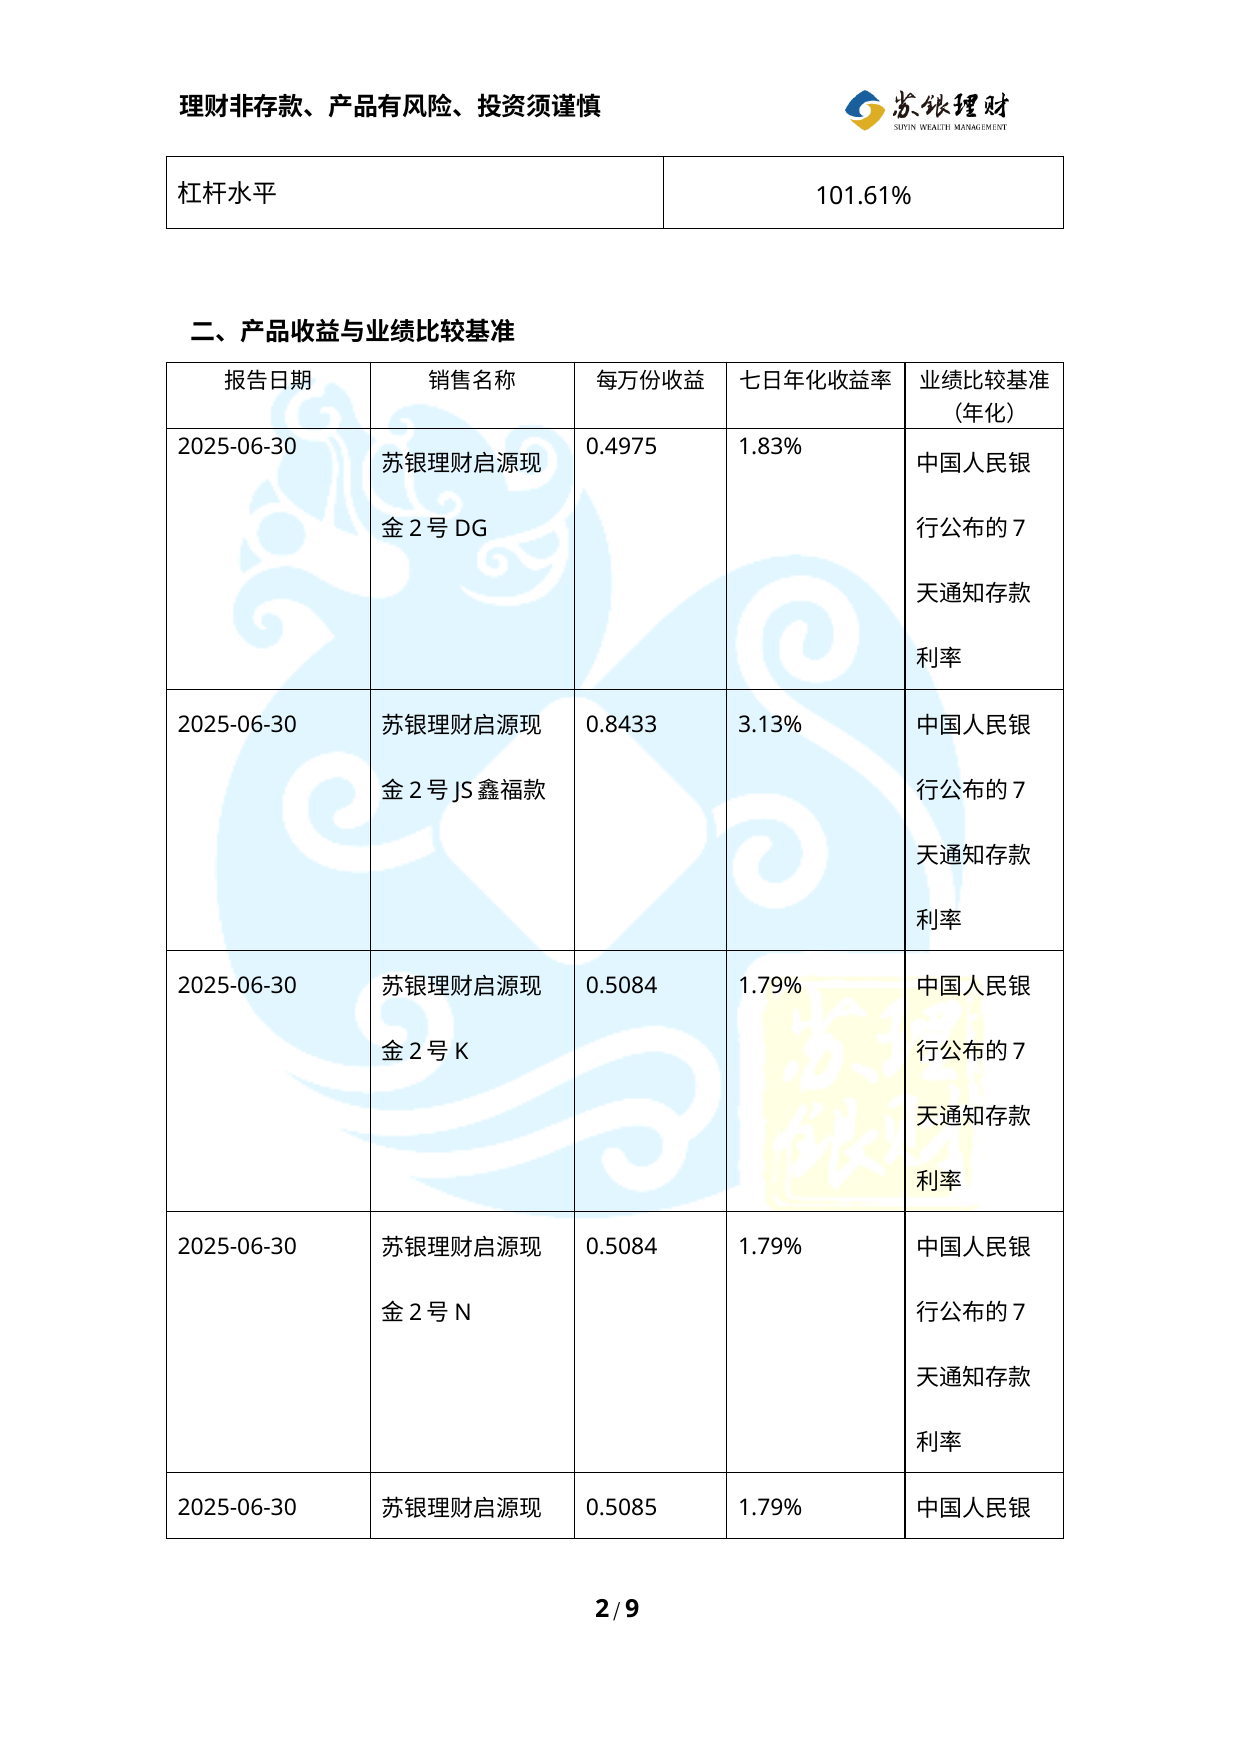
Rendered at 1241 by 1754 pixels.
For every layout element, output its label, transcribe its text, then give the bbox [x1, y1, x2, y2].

table_cell 0.8433 [575, 690, 726, 950]
table_cell 中国人民银行公布的7天通知存款利率 [906, 1212, 1063, 1472]
table_cell 1.83% [727, 429, 904, 689]
table_cell 101.61% [664, 157, 1063, 227]
table_cell 2025-06-30 [167, 1473, 370, 1538]
table_cell 苏银理财启源现金2号S [371, 1473, 574, 1538]
table_cell 苏银理财启源现金2号DG [371, 429, 574, 689]
table_cell 中国人民银行公布的7天通知存款利率 [906, 1473, 1063, 1538]
table_cell 2025-06-30 [167, 429, 370, 689]
table_cell 苏银理财启源现金2号K [371, 951, 574, 1211]
table_cell 0.5085 [575, 1473, 726, 1538]
table_header 报告日期 [167, 363, 370, 428]
table_cell 2025-06-30 [167, 951, 370, 1211]
table_cell 1.79% [727, 951, 904, 1211]
table_cell 3.13% [727, 690, 904, 950]
table_cell 杠杆水平 [167, 157, 663, 227]
table_cell 0.4975 [575, 429, 726, 689]
subtitle 二、产品收益与业绩比较基准 [190, 297, 1053, 362]
picture [820, 72, 1039, 143]
table_cell 1.79% [727, 1473, 904, 1538]
table_header 每万份收益 [575, 363, 726, 428]
table_cell 2025-06-30 [167, 690, 370, 950]
table_header 销售名称 [371, 363, 574, 428]
table_cell 0.5084 [575, 1212, 726, 1472]
table_cell 中国人民银行公布的7天通知存款利率 [906, 951, 1063, 1211]
table_cell 0.5084 [575, 951, 726, 1211]
table_cell 2025-06-30 [167, 1212, 370, 1472]
table_cell 中国人民银行公布的7天通知存款利率 [906, 690, 1063, 950]
table_cell 1.79% [727, 1212, 904, 1472]
table_header 业绩比较基准（年化） [906, 363, 1063, 428]
table_header 七日年化收益率 [727, 363, 904, 428]
table_cell 苏银理财启源现金2号JS鑫福款 [371, 690, 574, 950]
table_cell 苏银理财启源现金2号N [371, 1212, 574, 1472]
table_cell 中国人民银行公布的7天通知存款利率 [906, 429, 1063, 689]
